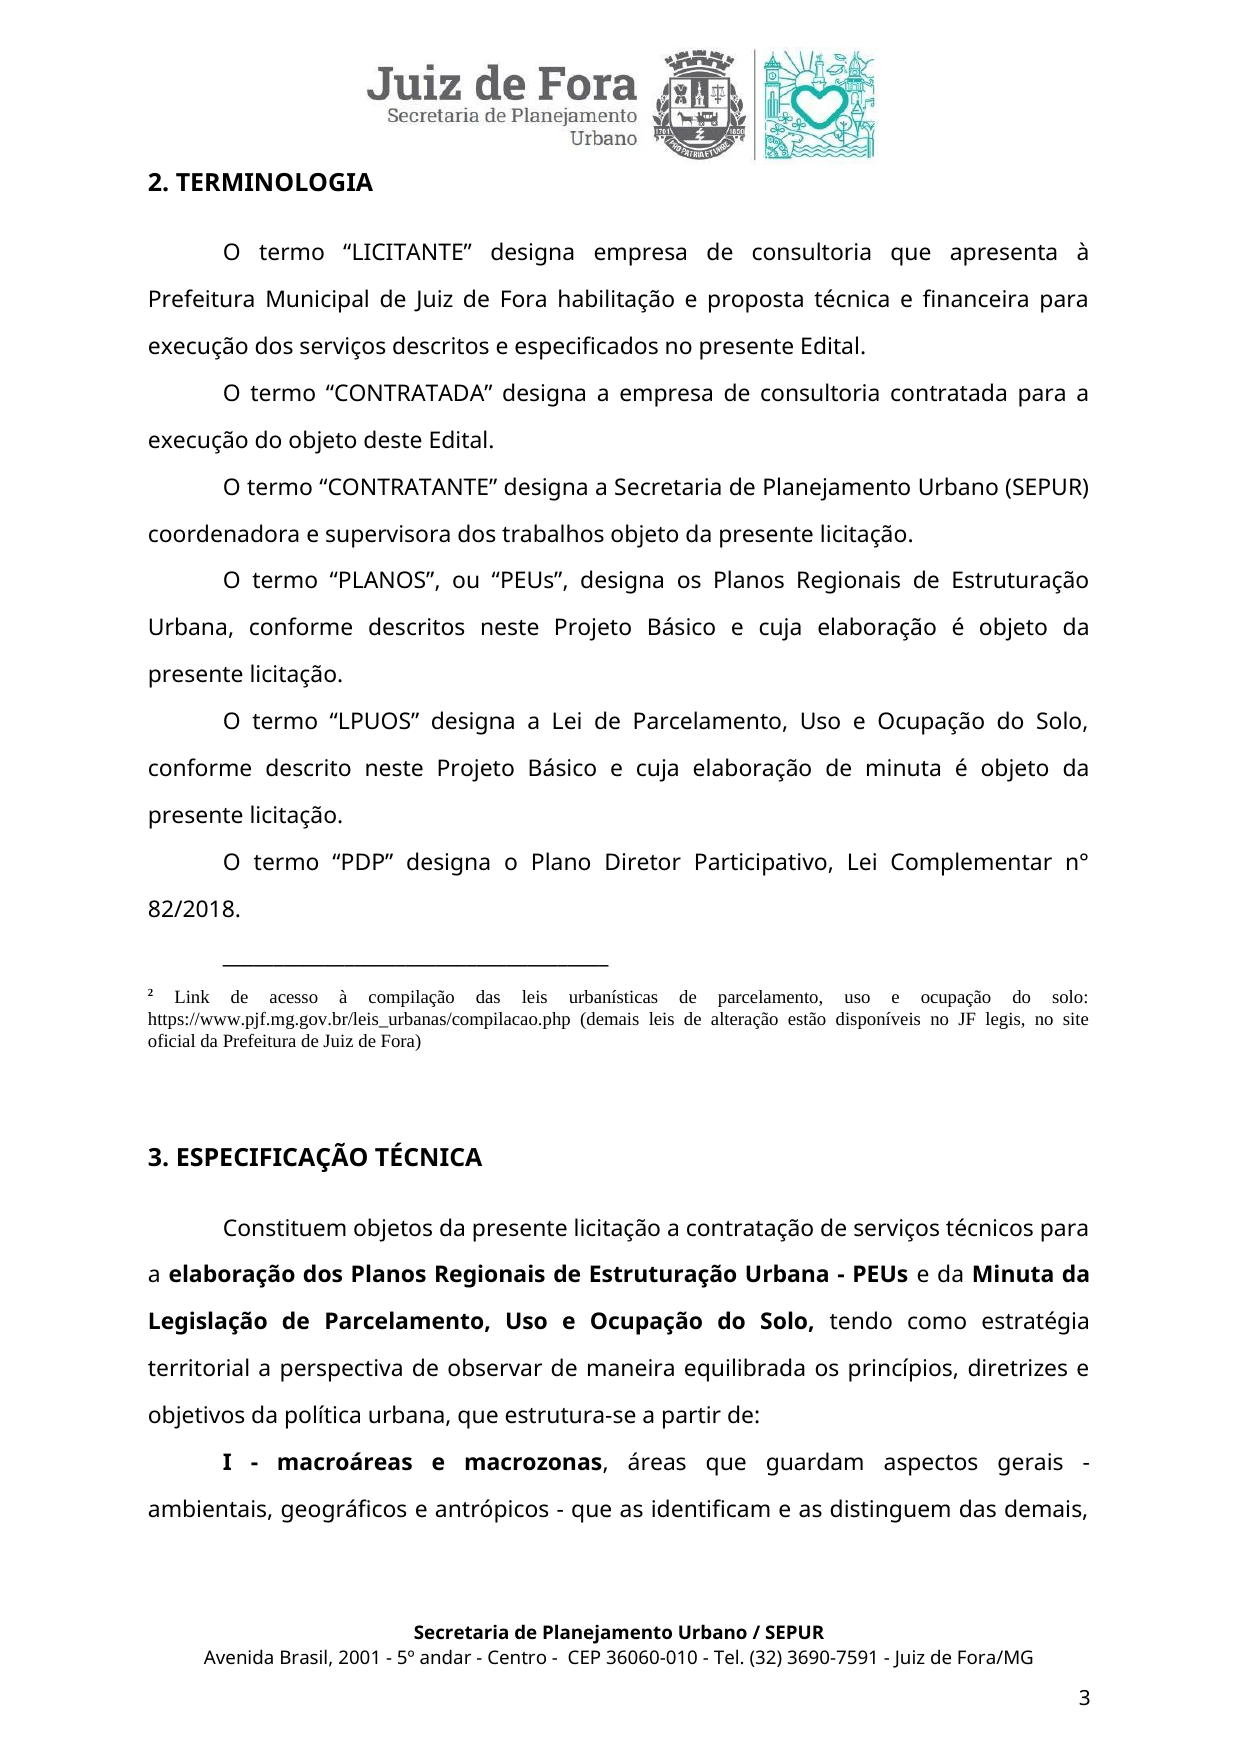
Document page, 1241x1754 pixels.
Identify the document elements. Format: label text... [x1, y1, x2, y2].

text 2 Link de acesso à compilação das leis urbanísticas de parcelamento, uso e ocupação do solo: https://www.pjf.mg.gov.br/leis_urbanas/compilacao.php (demais leis de alteração estão disponíveis no JF legis, no site oficial da Prefeitura de Juiz de Fora) [148, 986, 1090, 1051]
subtitle 2. TERMINOLOGIA [148, 164, 1090, 198]
text O termo “PDP” designa o Plano Diretor Participativo, Lei Complementar n° 82/2018. [148, 846, 1090, 924]
text O termo “LPUOS” designa a Lei de Parcelamento, Uso e Ocupação do Solo, conforme descrito neste Projeto Básico e cuja elaboração de minuta é objeto da presente licitação. [148, 705, 1090, 830]
text O termo “CONTRATANTE” designa a Secretaria de Planejamento Urbano (SEPUR) coordenadora e supervisora dos trabalhos objeto da presente licitação. [148, 471, 1090, 549]
subtitle 3. ESPECIFICAÇÃO TÉCNICA [148, 1139, 1090, 1174]
text O termo “LICITANTE” designa empresa de consultoria que apresenta à Prefeitura Municipal de Juiz de Fora habilitação e proposta técnica e financeira para execução dos serviços descritos e especificados no presente Edital. [148, 236, 1090, 361]
picture [359, 47, 879, 165]
text O termo “PLANOS”, ou “PEUs”, designa os Planos Regionais de Estruturação Urbana, conforme descritos neste Projeto Básico e cuja elaboração é objeto da presente licitação. [148, 564, 1090, 689]
text ______________________________________ [148, 939, 1090, 971]
text O termo “CONTRATADA” designa a empresa de consultoria contratada para a execução do objeto deste Edital. [148, 377, 1090, 455]
text Constituem objetos da presente licitação a contratação de serviços técnicos para a elaboração dos Planos Regionais de Estruturação Urbana - PEUs e da Minuta da Legislação de Parcelamento, Uso e Ocupação do Solo, tendo como estratégia territorial a perspectiva de observar de maneira equilibrada os princípios, diretrizes e objetivos da política urbana, que estrutura-se a partir de: [148, 1211, 1090, 1430]
